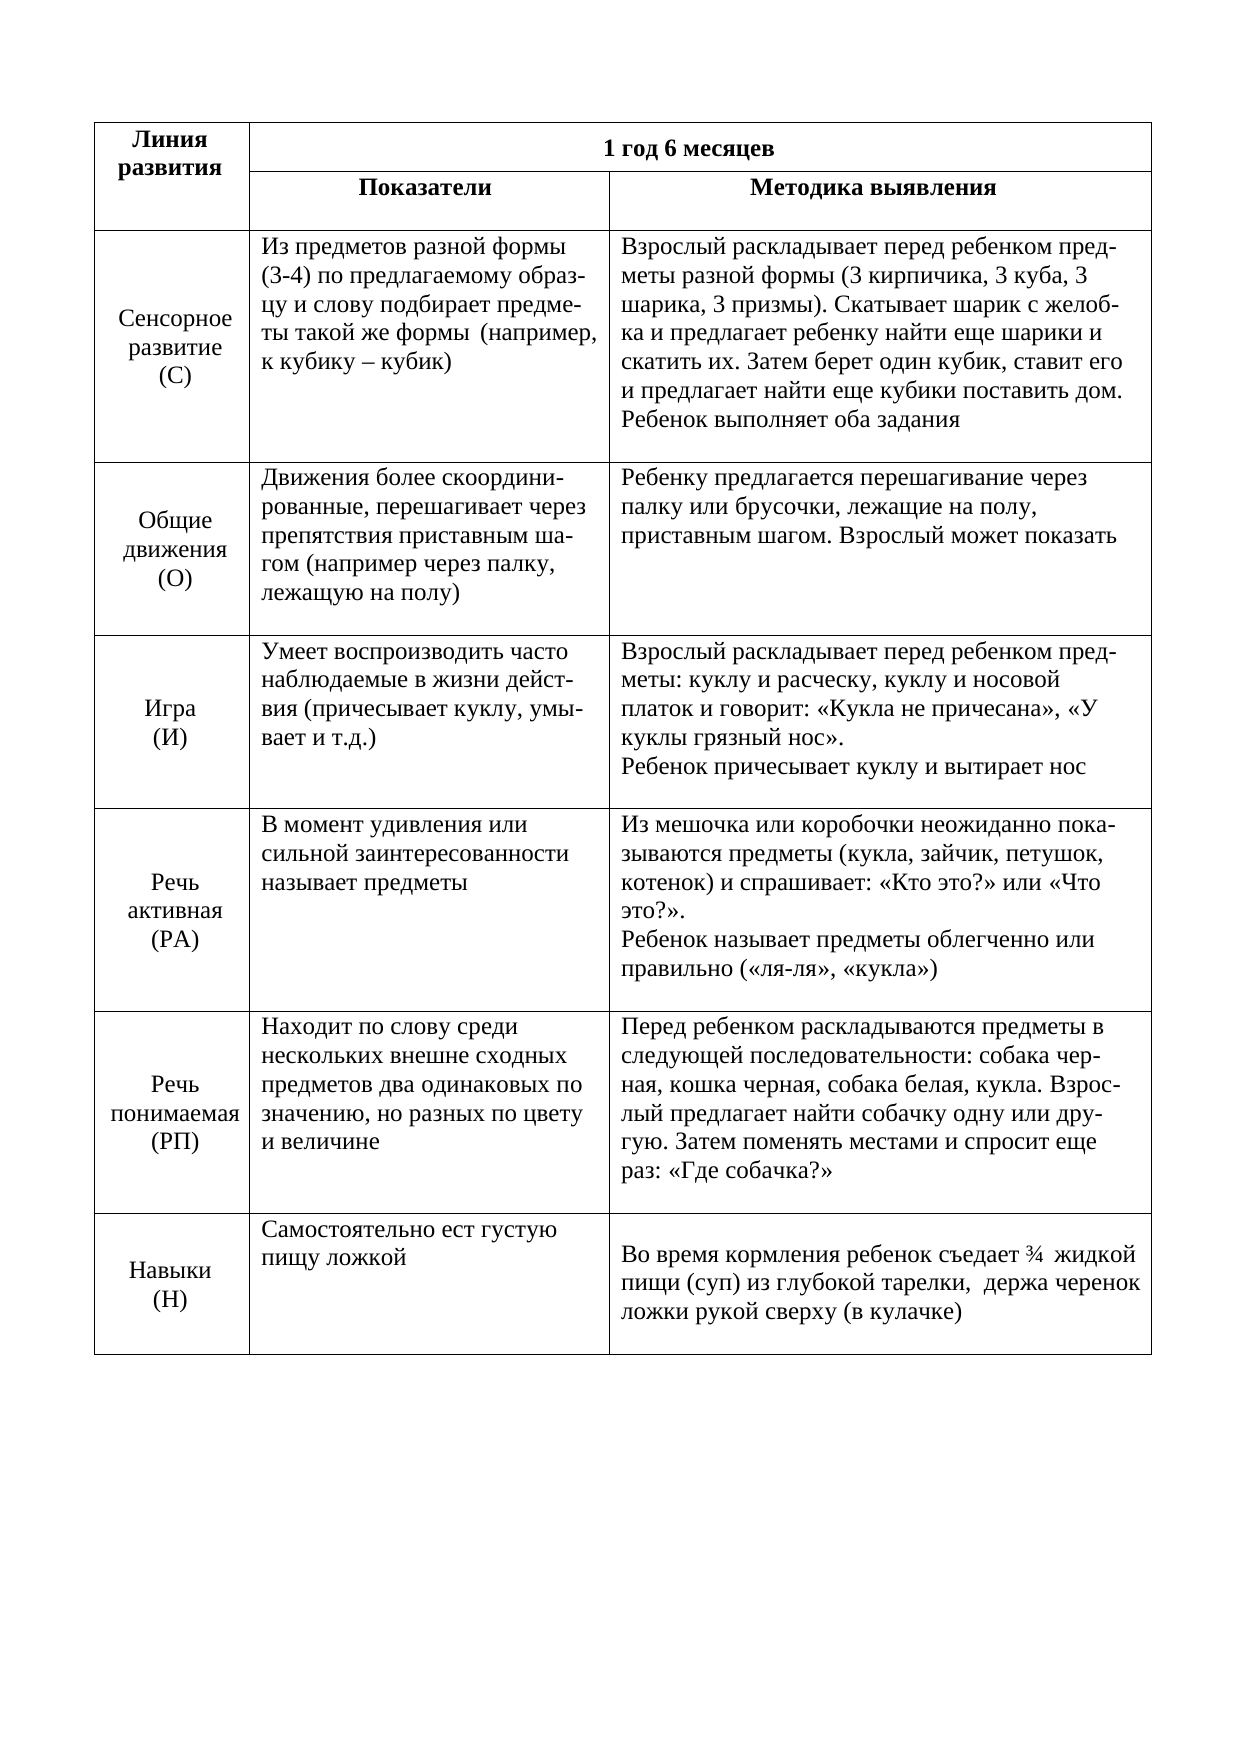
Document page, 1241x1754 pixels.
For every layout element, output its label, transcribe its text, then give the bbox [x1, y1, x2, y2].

table_cell Во время кормления ребенок съедает ¾ жидкой пищи (суп) из глубокой тарелки, держа черенок ложки рукой сверху (в кулачке) [610, 1214, 1151, 1354]
table_cell Методика выявления [610, 172, 1151, 230]
table_cell Умеет воспроизводить часто наблюдаемые в жизни дейст-вия (причесывает куклу, умы-вает и т.д.) [250, 636, 609, 808]
table_cell Речь активная (РА) [95, 809, 249, 1011]
table_cell Из предметов разной формы (3-4) по предлагаемому образ-цу и слову подбирает предме-ты такой же формы (например, к кубику – кубик) [250, 231, 609, 461]
table_cell Речь понимаемая (РП) [95, 1012, 249, 1213]
table_cell Находит по слову среди нескольких внешне сходных предметов два одинаковых по значению, но разных по цвету и величине [250, 1012, 609, 1213]
table_cell Взрослый раскладывает перед ребенком пред-меты разной формы (3 кирпичика, 3 куба, 3 шарика, 3 призмы). Скатывает шарик с желоб-ка и предлагает ребенку найти еще шарики и скатить их. Затем берет один кубик, ставит его и предлагает найти еще кубики поставить дом. Ребенок выполняет оба задания [610, 231, 1151, 461]
table_cell Взрослый раскладывает перед ребенком пред-меты: куклу и расческу, куклу и носовой платок и говорит: «Кукла не причесана», «У куклы грязный нос». Ребенок причесывает куклу и вытирает нос [610, 636, 1151, 808]
table_cell Из мешочка или коробочки неожиданно пока-зываются предметы (кукла, зайчик, петушок, котенок) и спрашивает: «Кто это?» или «Что это?». Ребенок называет предметы облегченно или правильно («ля-ля», «кукла») [610, 809, 1151, 1011]
table_header 1 год 6 месяцев [250, 123, 1151, 171]
table_cell Движения более скоордини-рованные, перешагивает через препятствия приставным ша-гом (например через палку, лежащую на полу) [250, 463, 609, 635]
table_cell Сенсорное развитие (С) [95, 231, 249, 461]
table_header Линия развития [95, 123, 249, 230]
table_cell Общие движения (О) [95, 463, 249, 635]
table_cell Навыки (Н) [95, 1214, 249, 1354]
table_cell Перед ребенком раскладываются предметы в следующей последовательности: собака чер-ная, кошка черная, собака белая, кукла. Взрос-лый предлагает найти собачку одну или дру-гую. Затем поменять местами и спросит еще раз: «Где собачка?» [610, 1012, 1151, 1213]
table_cell Самостоятельно ест густую пищу ложкой [250, 1214, 609, 1354]
table_cell Ребенку предлагается перешагивание через палку или брусочки, лежащие на полу, приставным шагом. Взрослый может показать [610, 463, 1151, 635]
table_cell В момент удивления или сильной заинтересованности называет предметы [250, 809, 609, 1011]
table_cell Игра (И) [95, 636, 249, 808]
table_cell Показатели [250, 172, 609, 230]
